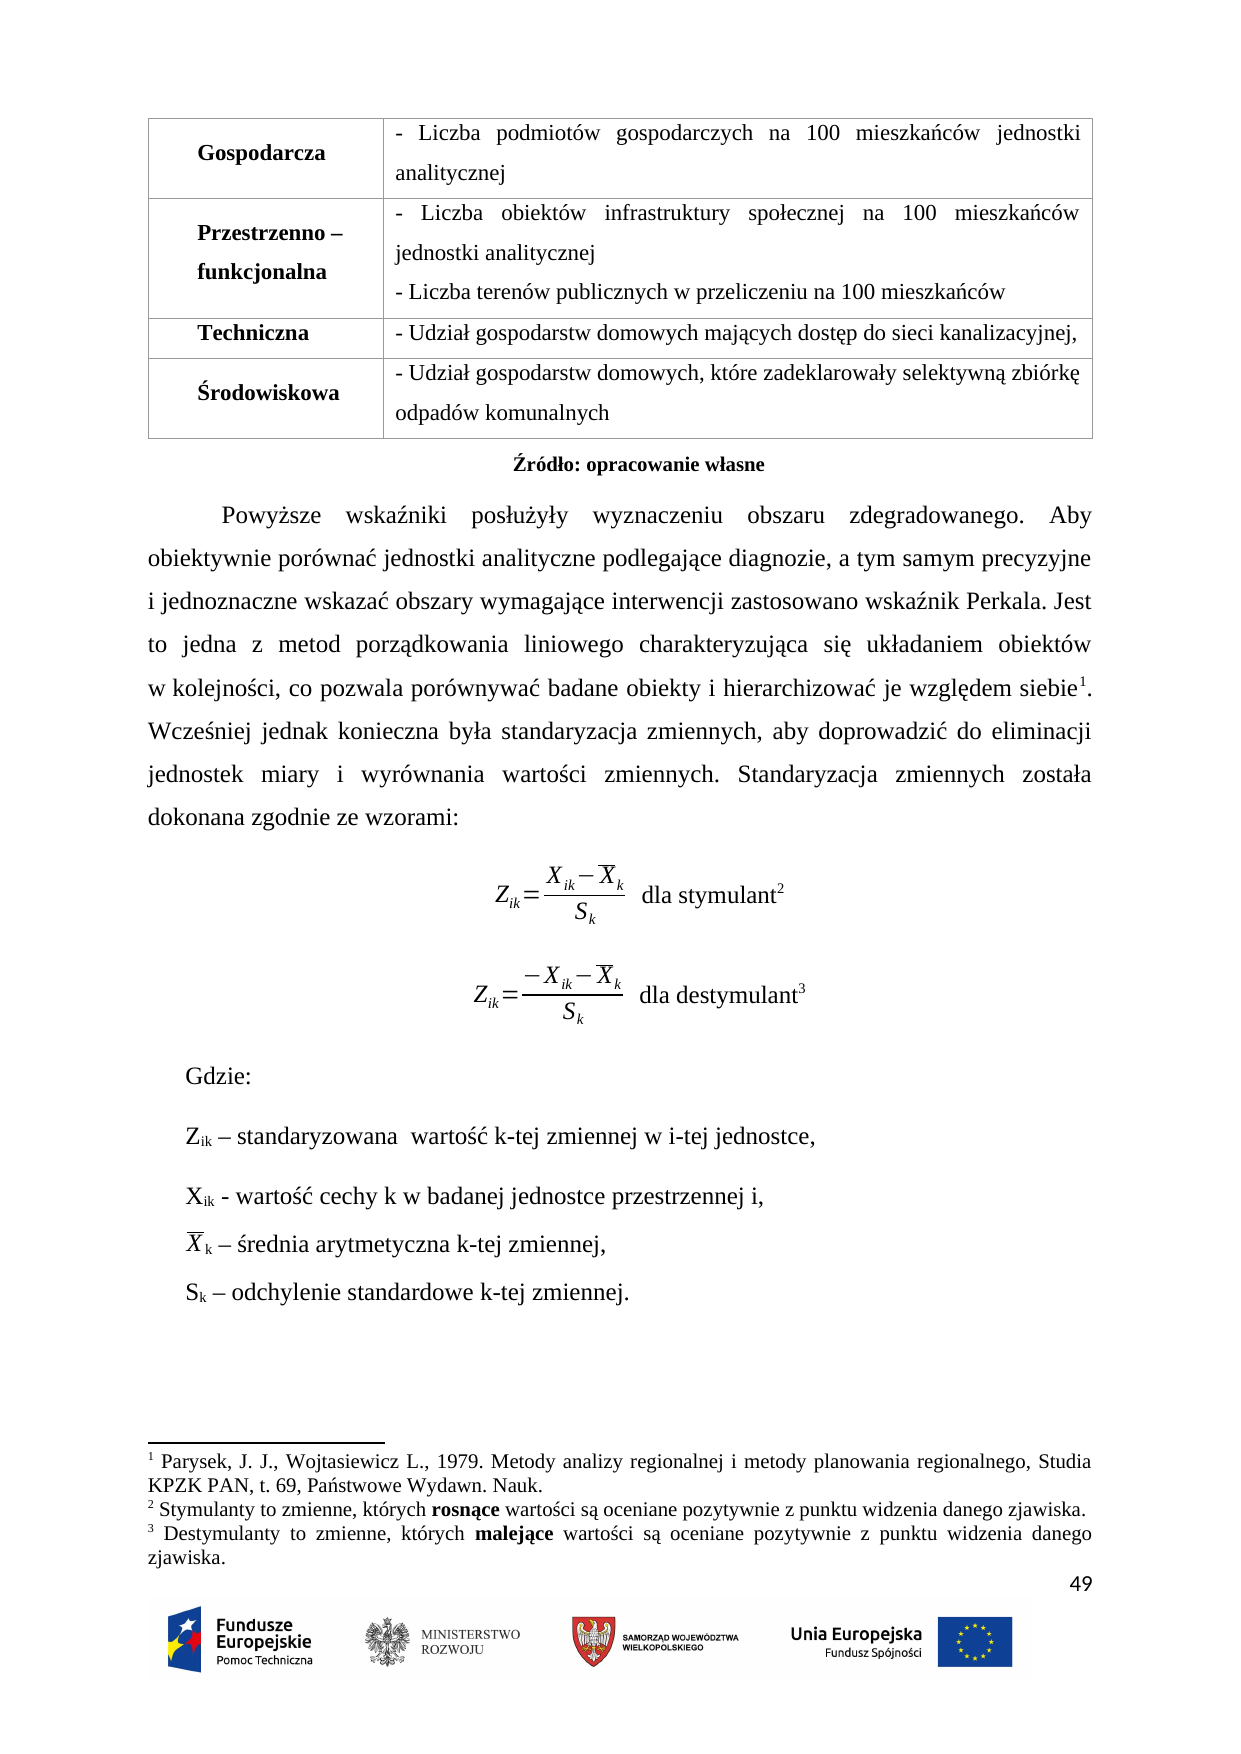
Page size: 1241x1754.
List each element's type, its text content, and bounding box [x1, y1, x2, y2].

table_cell Gospodarcza [149, 119, 383, 198]
table_cell - Liczba obiektów infrastruktury społecznej na 100 mieszkańców jednostki analitycznej - Liczba terenów publicznych w przeliczeniu na 100 mieszkańców [384, 199, 1092, 318]
table_cell Techniczna [149, 319, 383, 358]
text Gdzie: [185, 1061, 1092, 1090]
text Powyższe wskaźniki posłużyły wyznaczeniu obszaru zdegradowanego. Aby obiektywnie porównać jednostki analityczne podlegające diagnozie, a tym samym precyzyjne i jednoznaczne wskazać obszary wymagające interwencji zastosowano wskaźnik Perkala. Jest to jedna z metod porządkowania liniowego charakteryzująca się układaniem obiektów w kolejności, co pozwala porównywać badane obiekty i hierarchizować je względem siebie. Wcześniej jednak konieczna była standaryzacja zmiennych, aby doprowadzić do eliminacji jednostek miary i wyrównania wartości zmiennych. Standaryzacja zmiennych została dokonana zgodnie ze wzorami: [148, 500, 1092, 831]
text dla destymulant [185, 962, 1092, 1028]
table_cell - Udział gospodarstw domowych mających dostęp do sieci kanalizacyjnej, [384, 319, 1092, 358]
text Źródło: opracowanie własne [185, 452, 1092, 476]
table_cell Środowiskowa [149, 359, 383, 438]
text k – średnia arytmetyczna k-tej zmiennej, [185, 1229, 1092, 1258]
text dla stymulant [185, 862, 1092, 928]
table_cell - Udział gospodarstw domowych, które zadeklarowały selektywną zbiórkę odpadów komunalnych [384, 359, 1092, 438]
table_cell Przestrzenno – funkcjonalna [149, 199, 383, 318]
table_cell - Liczba podmiotów gospodarczych na 100 mieszkańców jednostki analitycznej [384, 119, 1092, 198]
text Zik – standaryzowana wartość k-tej zmiennej w i-tej jednostce, [185, 1121, 1092, 1150]
text Sk – odchylenie standardowe k-tej zmiennej. [185, 1277, 1092, 1305]
text Xik - wartość cechy k w badanej jednostce przestrzennej i, [185, 1181, 1092, 1210]
picture [147, 1597, 1033, 1681]
